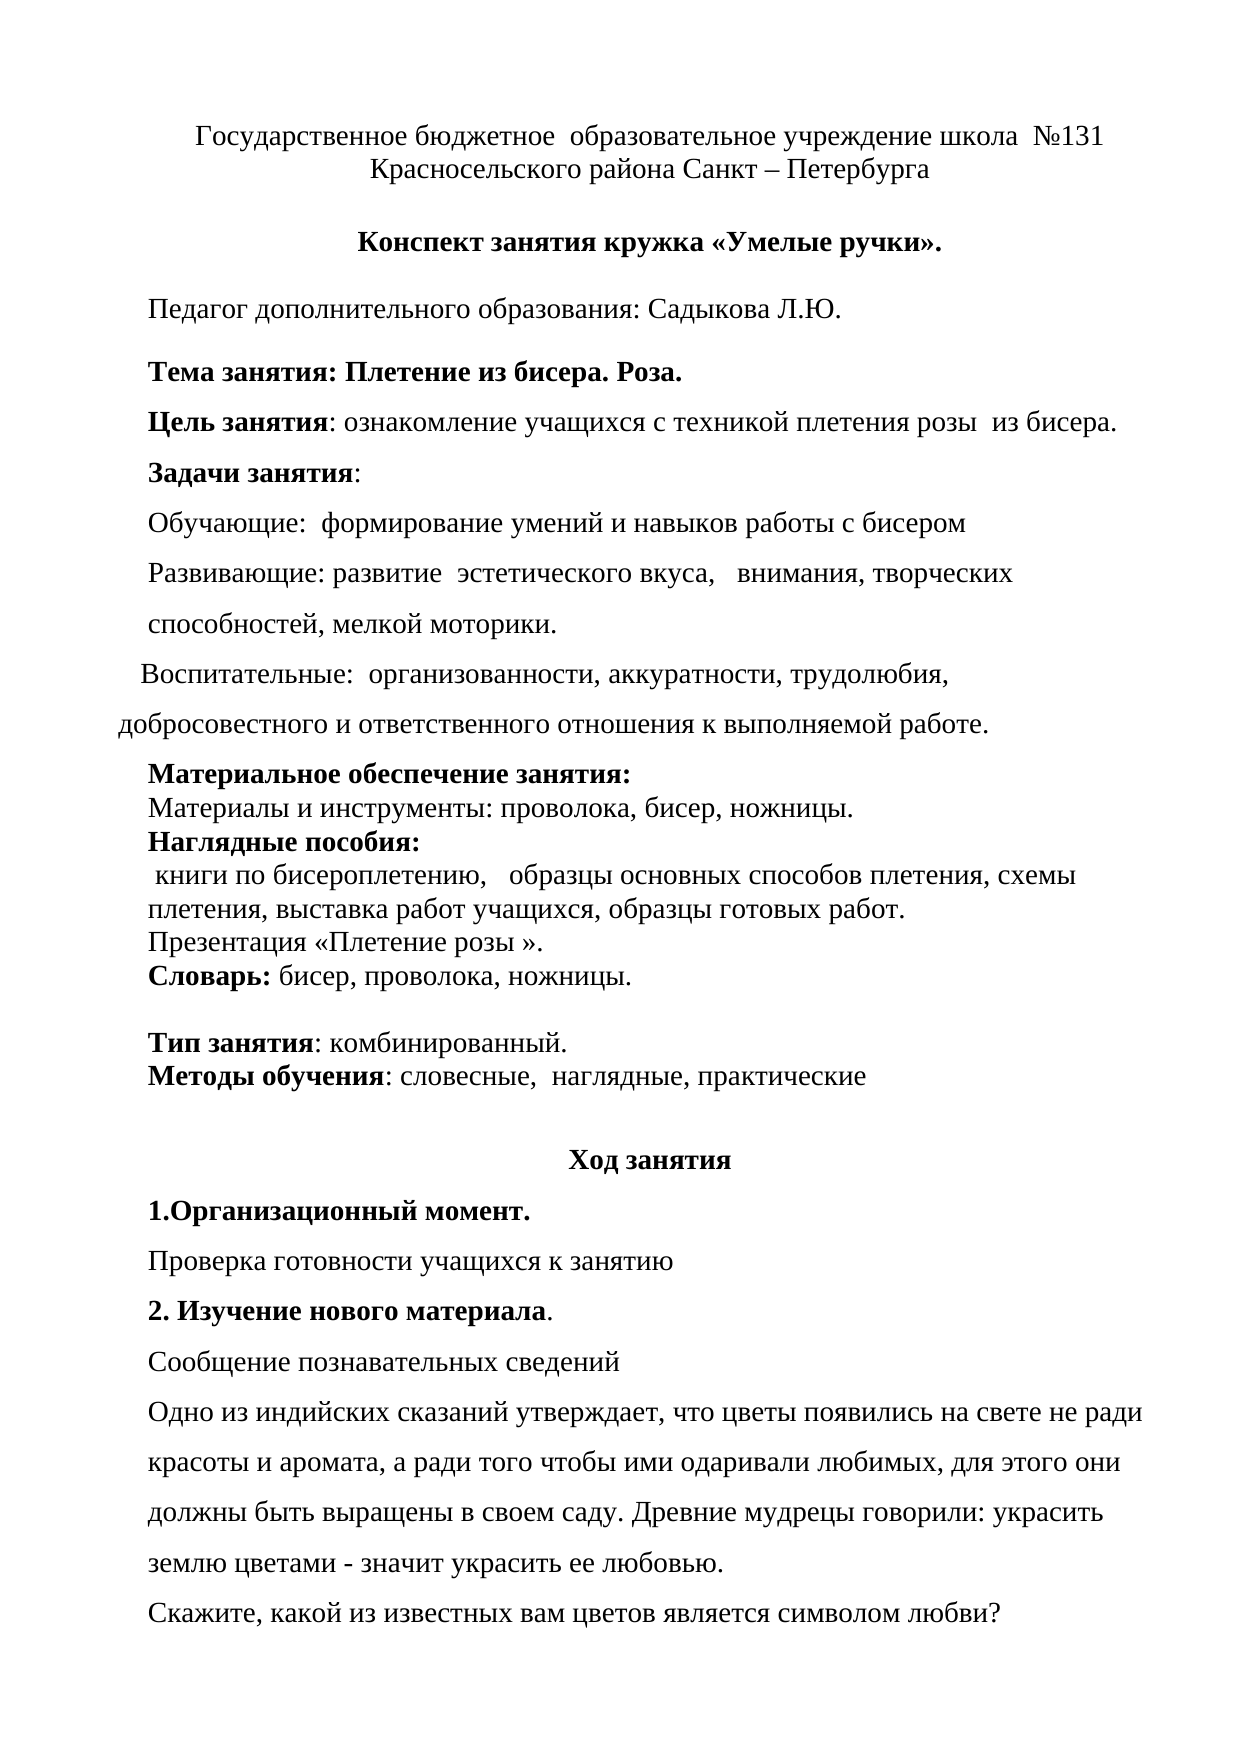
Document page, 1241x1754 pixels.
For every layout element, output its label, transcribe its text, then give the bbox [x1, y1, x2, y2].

text Ход занятия [133, 1142, 1122, 1176]
text Красносельского района Санкт – Петербурга [148, 152, 1152, 185]
text Проверка готовности учащихся к занятию [148, 1243, 1122, 1277]
text Одно из индийских сказаний утверждает, что цветы появились на свете не ради красоты и аромата, а ради того чтобы ими одаривали любимых, для этого они должны быть выращены в своем саду. Древние мудрецы говорили: украсить землю цветами - значит украсить ее любовью. [148, 1394, 1152, 1578]
text Задачи занятия: [148, 455, 1122, 488]
text Педагог дополнительного образования: Садыкова Л.Ю. [148, 291, 1152, 325]
text 2. Изучение нового материала. [148, 1293, 1122, 1327]
text Словарь: бисер, проволока, ножницы. [148, 958, 1152, 991]
text Тип занятия: комбинированный. [148, 1025, 1152, 1058]
text Сообщение познавательных сведений [148, 1344, 1122, 1377]
text Государственное бюджетное образовательное учреждение школа №131 [148, 118, 1152, 152]
text книги по бисероплетению, образцы основных способов плетения, схемы плетения, выставка работ учащихся, образцы готовых работ. [148, 857, 1152, 924]
text Тема занятия: Плетение из бисера. Роза. [148, 354, 1122, 388]
text Презентация «Плетение розы ». [148, 924, 1152, 958]
text Обучающие: формирование умений и навыков работы с бисером [148, 505, 1122, 539]
text Скажите, какой из известных вам цветов является символом любви? [148, 1595, 1152, 1629]
text Цель занятия: ознакомление учащихся с техникой плетения розы из бисера. [148, 404, 1122, 438]
text Развивающие: развитие эстетического вкуса, внимания, творческих способностей, мелкой моторики. [148, 555, 1122, 639]
text Материалы и инструменты: проволока, бисер, ножницы. [148, 790, 1152, 824]
text 1.Организационный момент. [148, 1193, 1122, 1226]
text Наглядные пособия: [148, 824, 1152, 857]
text Конспект занятия кружка «Умелые ручки». [148, 224, 1152, 257]
text Воспитательные: организованности, аккуратности, трудолюбия, добросовестного и ответственного отношения к выполняемой работе. [118, 656, 1122, 740]
text Методы обучения: словесные, наглядные, практические [148, 1058, 1152, 1092]
text Материальное обеспечение занятия: [148, 757, 1152, 790]
